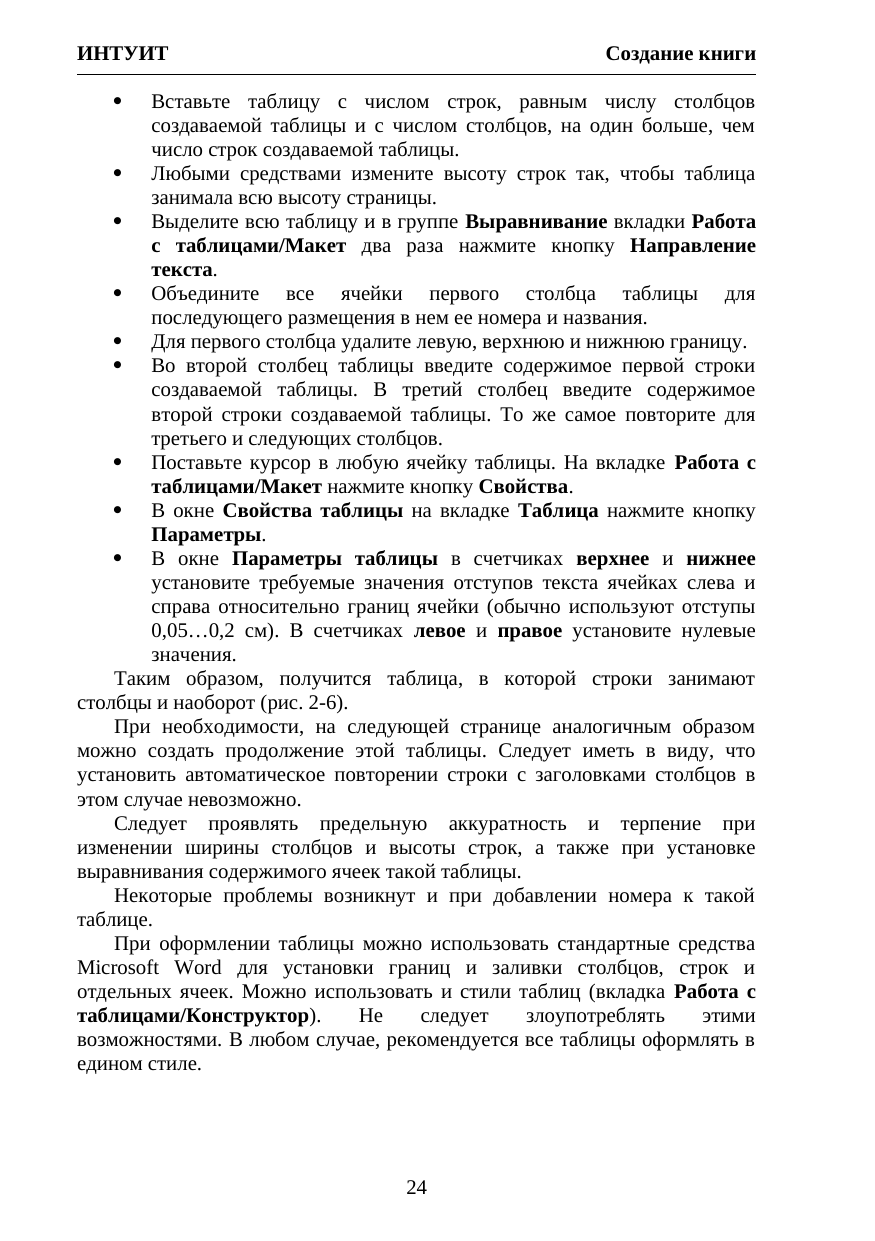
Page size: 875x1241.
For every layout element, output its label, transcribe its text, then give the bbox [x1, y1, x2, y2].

text Для первого столбца удалите левую, верхнюю и нижнюю границу. [114, 329, 756, 353]
text Во второй столбец таблицы введите содержимое первой строки создаваемой таблицы. В третий столбец введите содержимое второй строки создаваемой таблицы. То же самое повторите для третьего и следующих столбцов. [114, 353, 756, 449]
text Вставьте таблицу с числом строк, равным числу столбцов создаваемой таблицы и с числом столбцов, на один больше, чем число строк создаваемой таблицы. [114, 89, 756, 161]
text Некоторые проблемы возникнут и при добавлении номера к такой таблице. [77, 883, 756, 931]
text Объедините все ячейки первого столбца таблицы для последующего размещения в нем ее номера и названия. [114, 281, 756, 329]
text В окне Свойства таблицы на вкладке Таблица нажмите кнопку Параметры. [114, 498, 756, 546]
text Поставьте курсор в любую ячейку таблицы. На вкладке Работа с таблицами/Макет нажмите кнопку Свойства. [114, 449, 756, 498]
text При необходимости, на следующей странице аналогичным образом можно создать продолжение этой таблицы. Следует иметь в виду, что установить автоматическое повторении строки с заголовками столбцов в этом случае невозможно. [77, 714, 756, 811]
text В окне Параметры таблицы в счетчиках верхнее и нижнее установите требуемые значения отступов текста ячейках слева и справа относительно границ ячейки (обычно используют отступы 0,05…0,2 см). В счетчиках левое и правое установите нулевые значения. [114, 546, 756, 666]
text Выделите всю таблицу и в группе Выравнивание вкладки Работа с таблицами/Макет два раза нажмите кнопку Направление текста. [114, 209, 756, 281]
text При оформлении таблицы можно использовать стандартные средства Microsoft Word для установки границ и заливки столбцов, строк и отдельных ячеек. Можно использовать и стили таблиц (вкладка Работа с таблицами/Конструктор). Не следует злоупотреблять этими возможностями. В любом случае, рекомендуется все таблицы оформлять в едином стиле. [77, 931, 756, 1075]
text Следует проявлять предельную аккуратность и терпение при изменении ширины столбцов и высоты строк, а также при установке выравнивания содержимого ячеек такой таблицы. [77, 811, 756, 883]
text Любыми средствами измените высоту строк так, чтобы таблица занимала всю высоту страницы. [114, 161, 756, 209]
